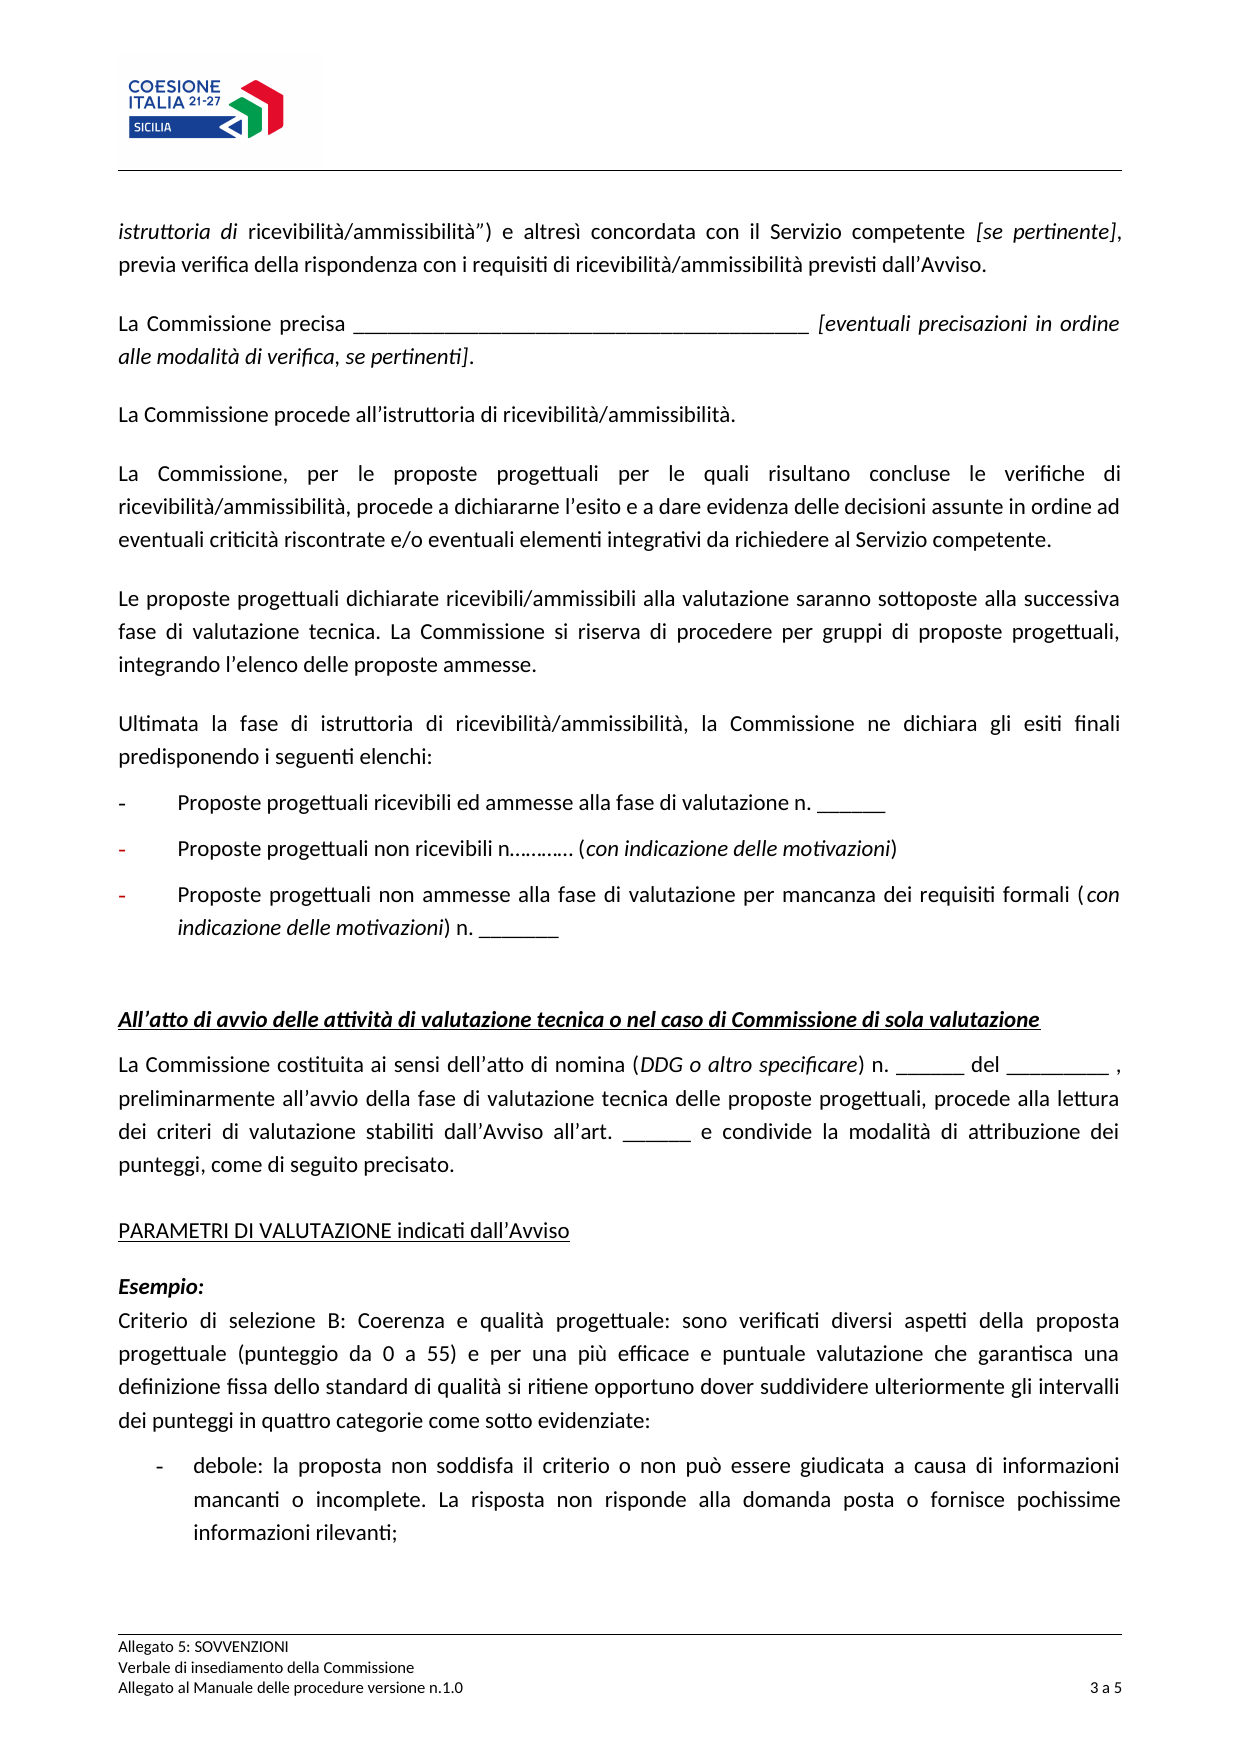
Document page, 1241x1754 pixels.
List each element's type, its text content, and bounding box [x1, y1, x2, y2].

text Criterio di selezione B: Coerenza e qualità progettuale: sono verificati diversi aspetti della proposta progettuale (punteggio da 0 a 55) e per una più efficace e puntuale valutazione che garantisca una definizione fissa dello standard di qualità si ritiene opportuno dover suddividere ulteriormente gli intervalli dei punteggi in quattro categorie come sotto evidenziate: [118, 1301, 1122, 1434]
text La Commissione costituita ai sensi dell’atto di nomina (DDG o altro specificare) n. ______ del _________ , preliminarmente all’avvio della fase di valutazione tecnica delle proposte progettuali, procede alla lettura dei criteri di valutazione stabiliti dall’Avviso all’art. ______ e condivide la modalità di attribuzione dei punteggi, come di seguito precisato. [118, 1045, 1122, 1178]
picture [118, 51, 323, 168]
list Proposte progettuali ricevibili ed ammesse alla fase di valutazione n. ______ [118, 783, 1122, 816]
text Le proposte progettuali dichiarate ricevibili/ammissibili alla valutazione saranno sottoposte alla successiva fase di valutazione tecnica. La Commissione si riserva di procedere per gruppi di proposte progettuali, integrando l’elenco delle proposte ammesse. [118, 578, 1122, 678]
text Esempio: [118, 1272, 1122, 1301]
text La Commissione procede all’istruttoria di ricevibilità/ammissibilità. [118, 395, 1122, 428]
list Proposte progettuali non ricevibili n………… (con indicazione delle motivazioni) [118, 828, 1122, 862]
list Proposte progettuali non ammesse alla fase di valutazione per mancanza dei requisiti formali (con indicazione delle motivazioni) n. _______ [118, 874, 1122, 941]
list debole: la proposta non soddisfa il criterio o non può essere giudicata a causa di informazioni mancanti o incomplete. La risposta non risponde alla domanda posta o fornisce pochissime informazioni rilevanti; [156, 1446, 1122, 1546]
text La Commissione, per le proposte progettuali per le quali risultano concluse le verifiche di ricevibilità/ammissibilità, procede a dichiararne l’esito e a dare evidenza delle decisioni assunte in ordine ad eventuali criticità riscontrate e/o eventuali elementi integrativi da richiedere al Servizio competente. [118, 453, 1122, 553]
text PARAMETRI DI VALUTAZIONE indicati dall’Avviso [118, 1216, 1122, 1244]
text Ultimata la fase di istruttoria di ricevibilità/ammissibilità, la Commissione ne dichiara gli esiti finali predisponendo i seguenti elenchi: [118, 703, 1122, 770]
text La Commissione precisa ________________________________________ [eventuali precisazioni in ordine alle modalità di verifica, se pertinenti]. [118, 303, 1122, 370]
text All’atto di avvio delle attività di valutazione tecnica o nel caso di Commissione di sola valutazione [118, 999, 1122, 1033]
